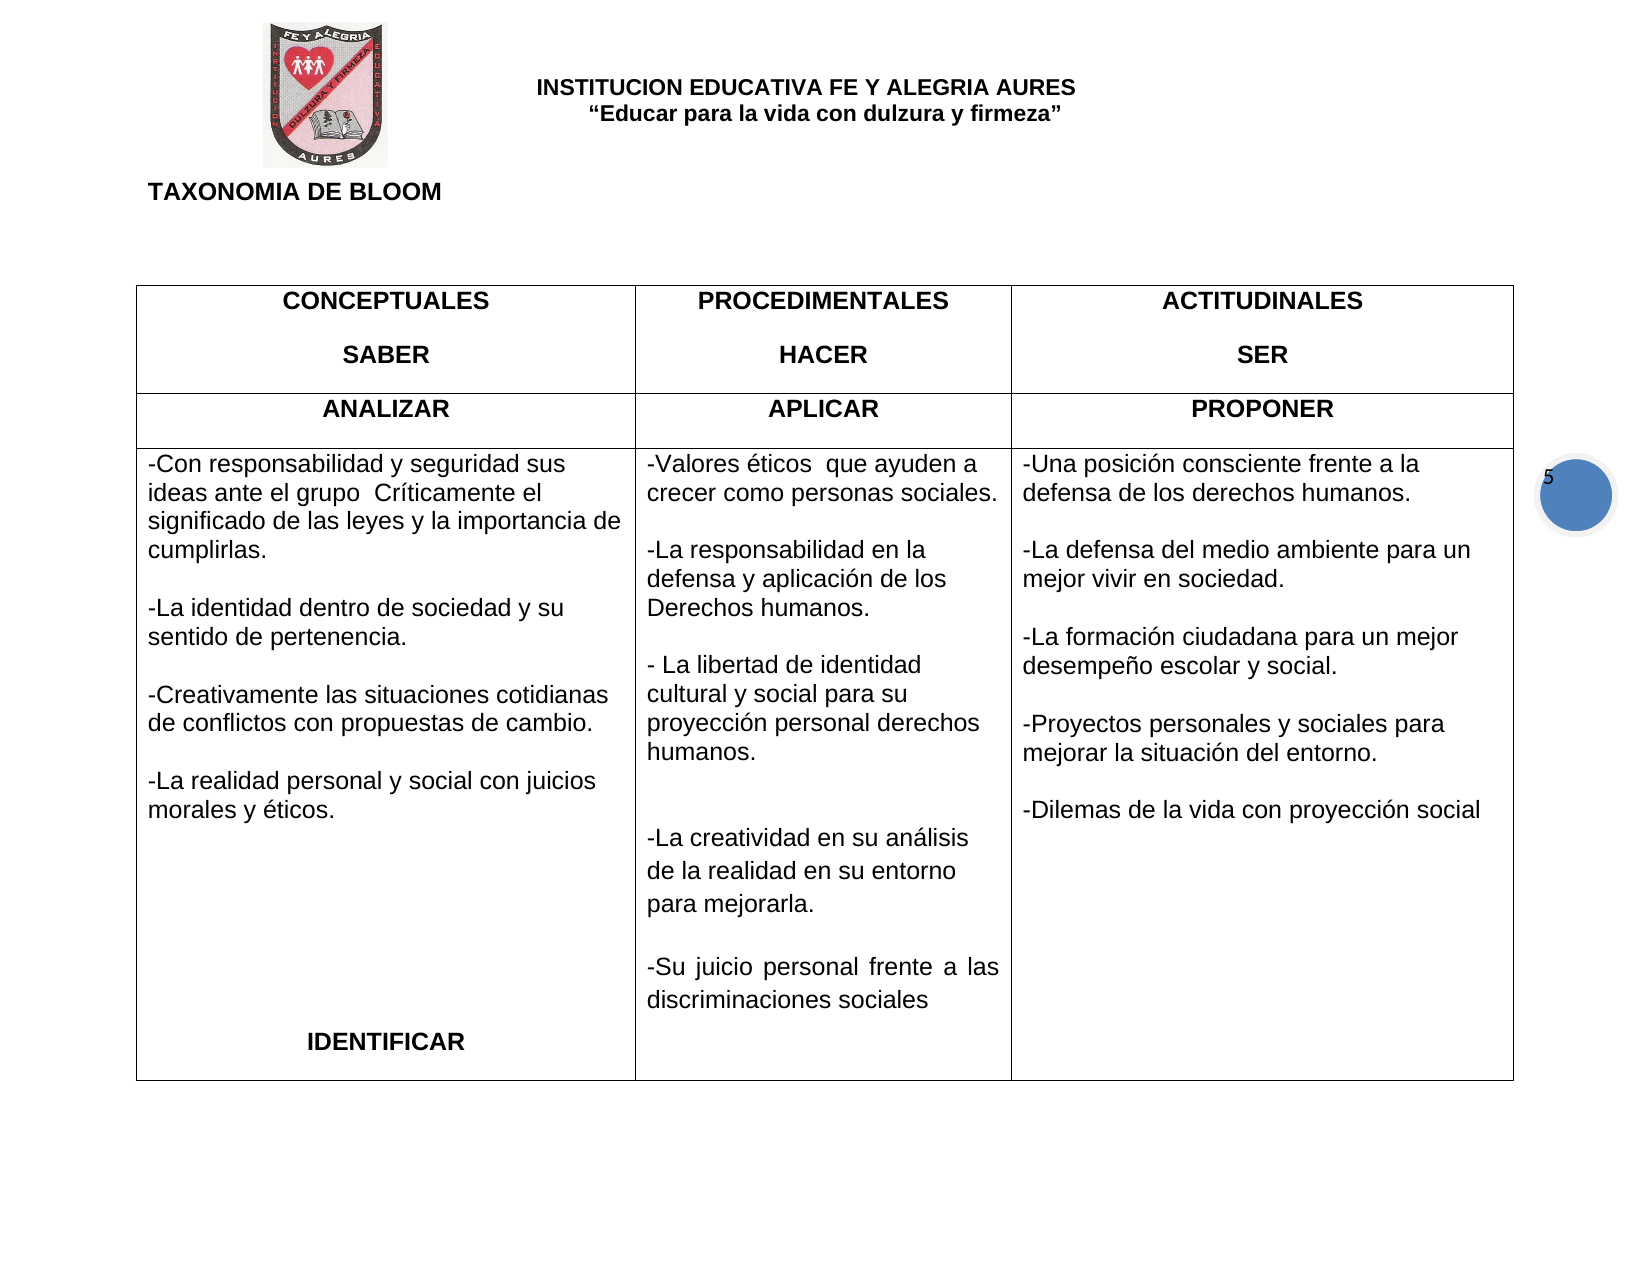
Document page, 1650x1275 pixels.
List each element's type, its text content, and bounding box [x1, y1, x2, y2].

table_header ACTITUDINALES SER [1012, 286, 1513, 393]
text TAXONOMIA DE BLOOM [148, 177, 1502, 206]
table_cell PROPONER [1012, 394, 1513, 448]
table_cell APLICAR [636, 394, 1011, 448]
table_header PROCEDIMENTALES HACER [636, 286, 1011, 393]
table_cell ANALIZAR [137, 394, 635, 448]
picture [262, 22, 388, 167]
table_header CONCEPTUALES SABER [137, 286, 635, 393]
